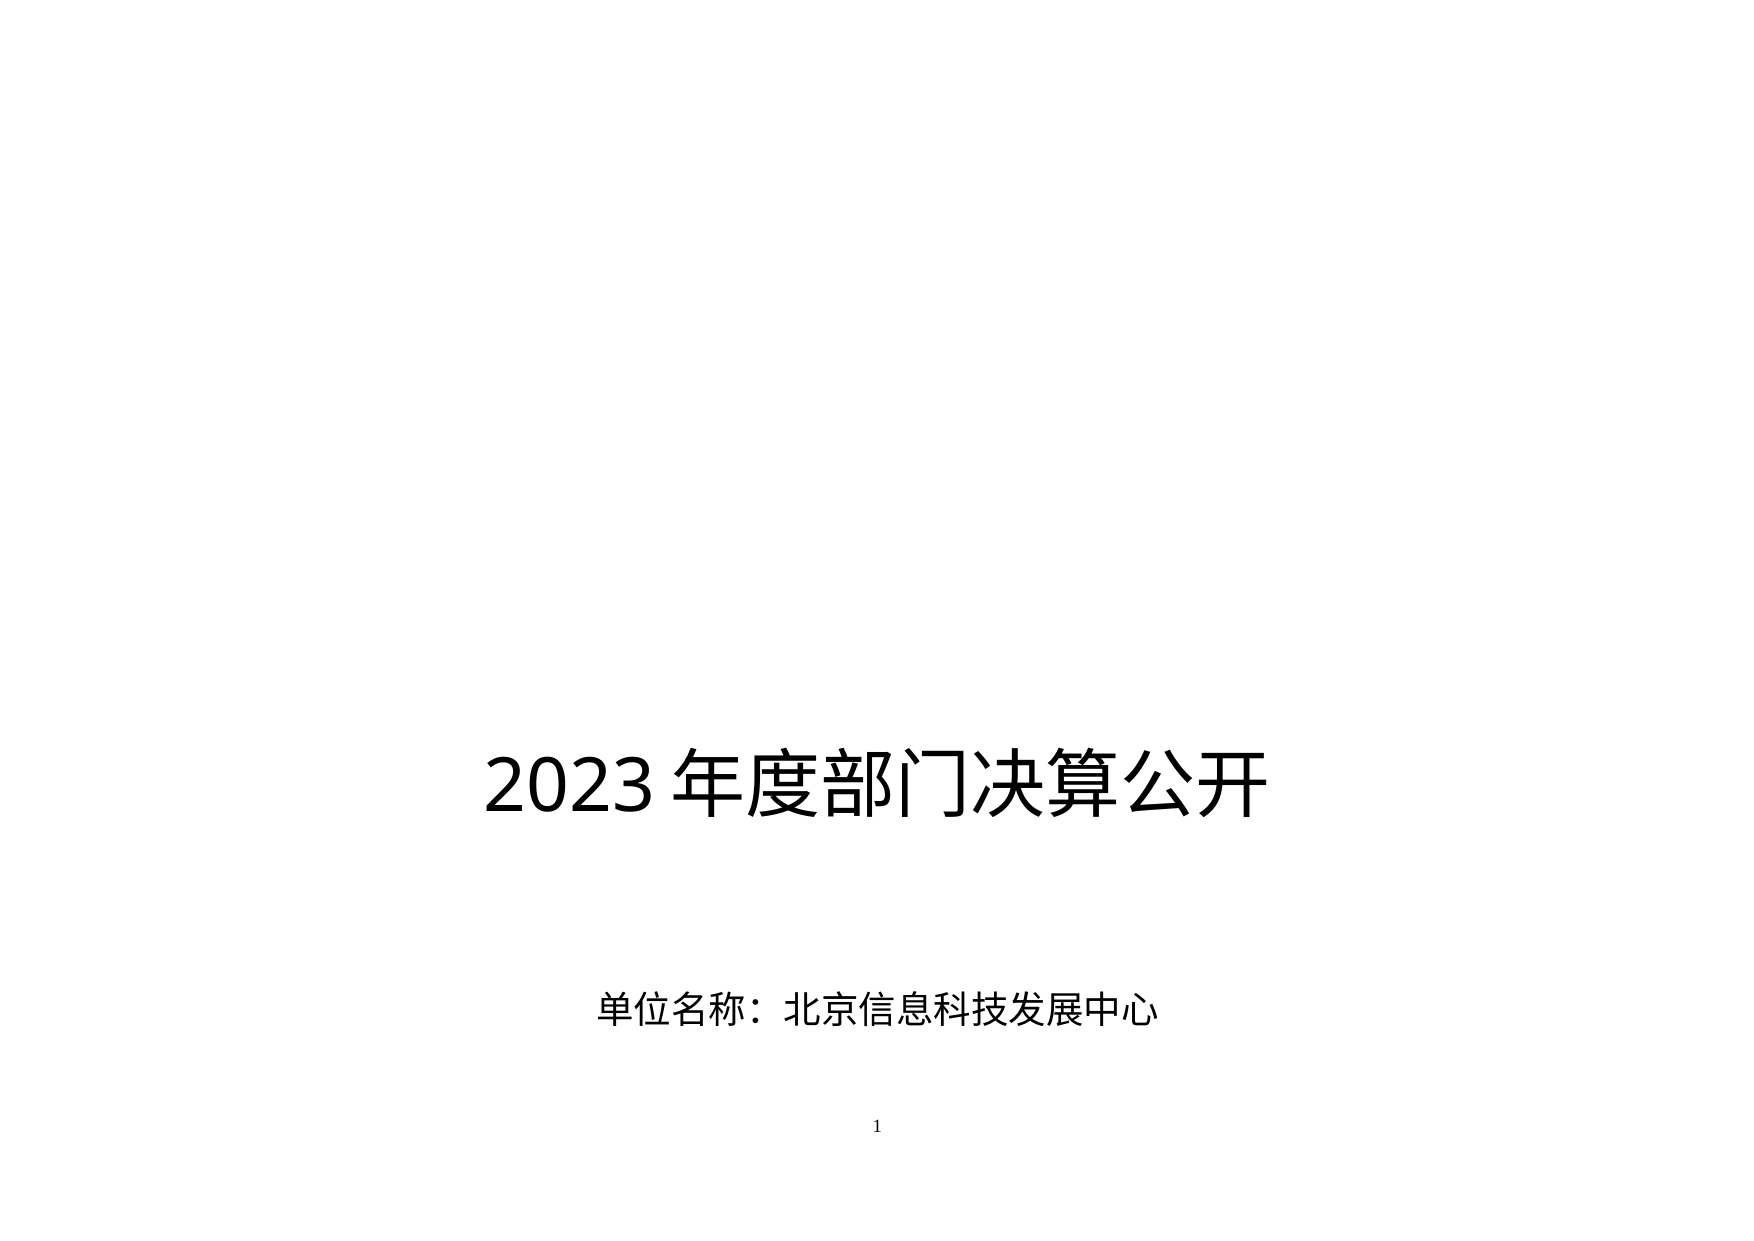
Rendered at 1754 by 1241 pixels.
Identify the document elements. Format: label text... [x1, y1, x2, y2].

text 单位名称：北京信息科技发展中心 [118, 974, 1636, 1039]
text 2023年度部门决算公开 [118, 714, 1636, 844]
